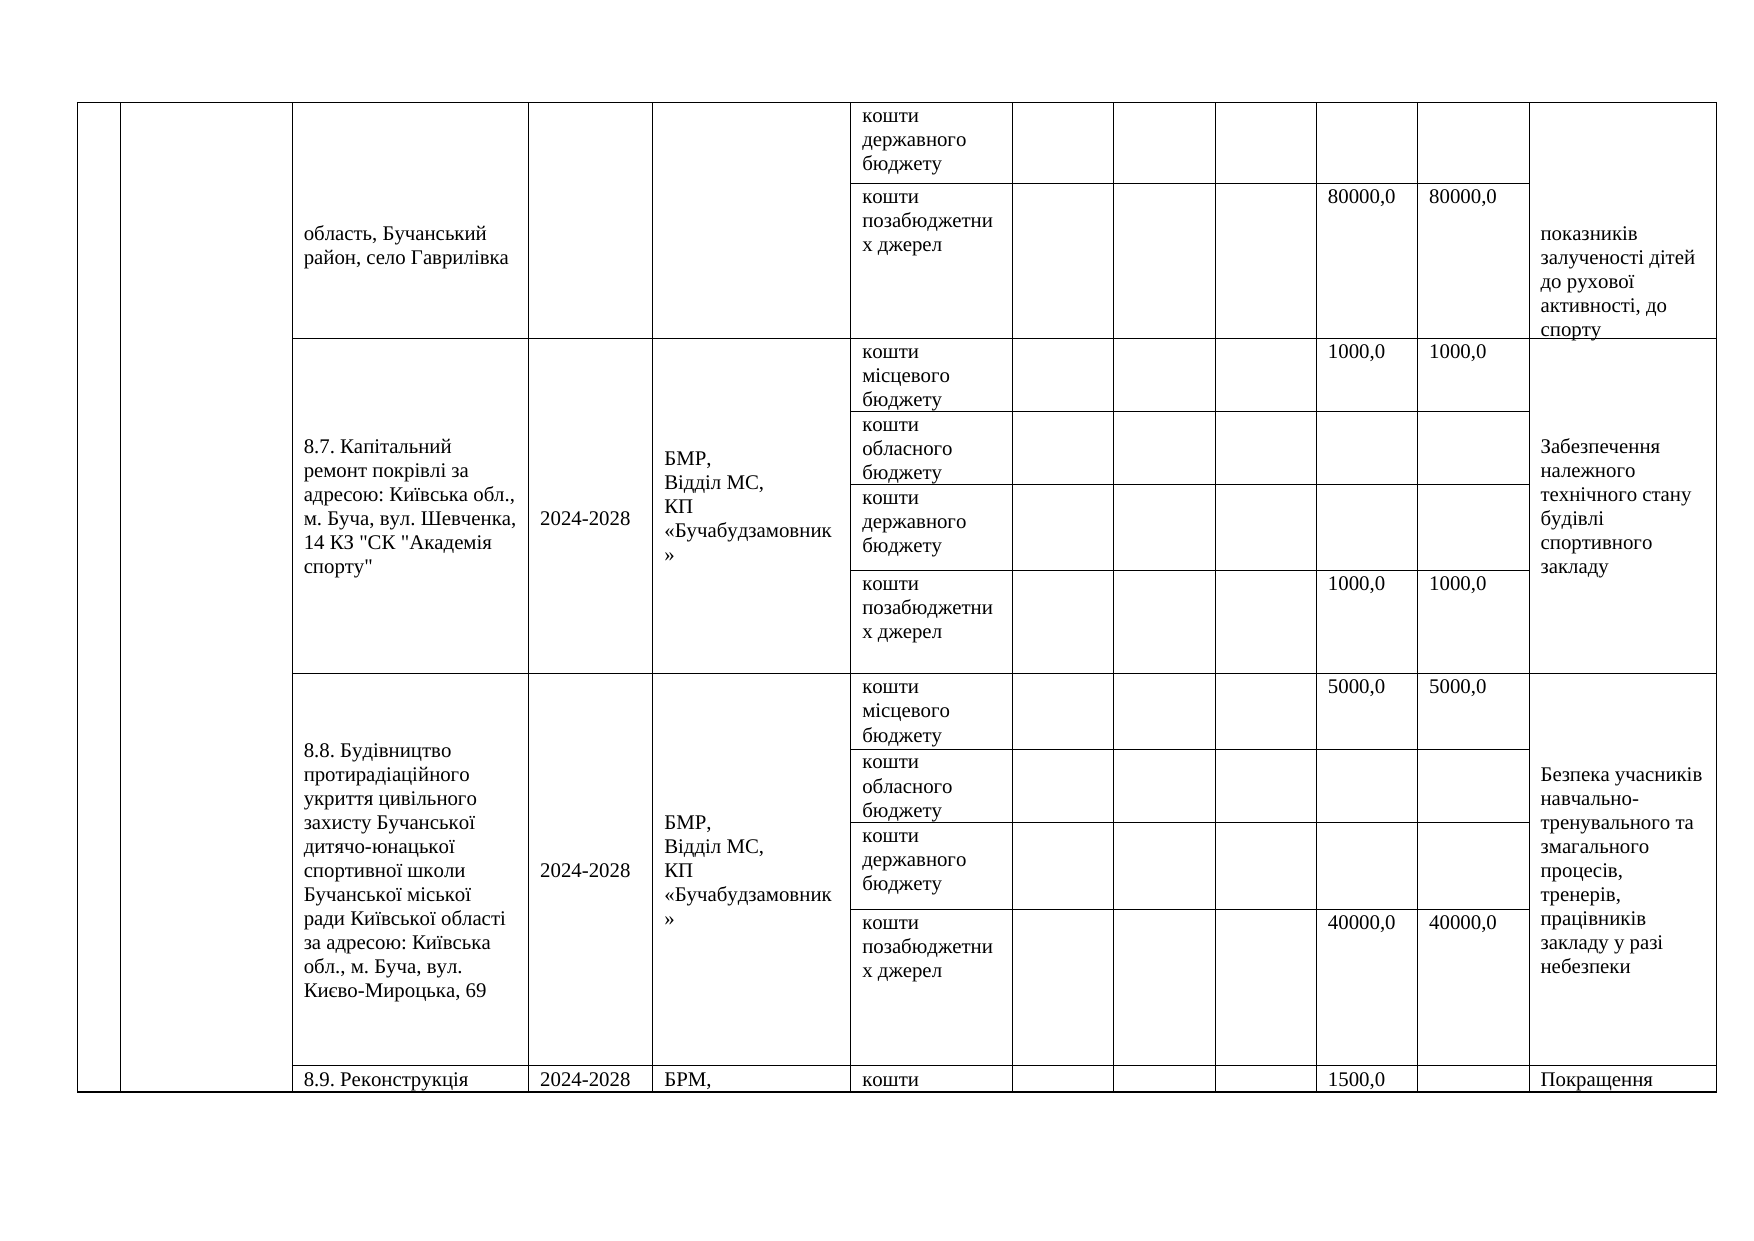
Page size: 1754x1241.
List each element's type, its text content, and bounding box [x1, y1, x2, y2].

table_cell [1114, 485, 1215, 570]
table_cell [1114, 339, 1215, 411]
table_cell [1317, 412, 1417, 484]
table_cell 80000,0 [1317, 184, 1417, 338]
table_cell БМР, Відділ МС, КП «Бучабудзамовник» [653, 339, 850, 673]
table_cell 5000,0 [1418, 674, 1529, 748]
table_cell [1216, 674, 1316, 748]
table_cell [1013, 750, 1113, 822]
table_cell [1216, 750, 1316, 822]
table_cell 2024-2028 [529, 1066, 652, 1091]
table_cell Забезпечення належного технічного стану будівлі спортивного закладу [1530, 339, 1716, 673]
table_cell [1013, 1066, 1113, 1091]
table_cell кошти державного бюджету [851, 103, 1012, 183]
table_cell [1013, 103, 1113, 183]
table_cell [1418, 412, 1529, 484]
table_cell [1013, 412, 1113, 484]
table_cell [1114, 412, 1215, 484]
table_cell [653, 1066, 850, 1091]
table_cell Безпека учасників навчально-тренувального та змагального процесів, тренерів, працівників закладу у разі небезпеки [1530, 674, 1716, 1065]
table_cell [1216, 485, 1316, 570]
table_cell [1418, 823, 1529, 909]
table_cell [1013, 184, 1113, 338]
table_cell 40000,0 [1418, 910, 1529, 1065]
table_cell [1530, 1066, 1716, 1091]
table_cell БМР, Відділ МС, КП «Бучабудзамовник» [653, 674, 850, 1065]
table_cell [1418, 103, 1529, 183]
table_cell [1013, 674, 1113, 748]
table_cell 1000,0 [1418, 339, 1529, 411]
table_cell [1013, 910, 1113, 1065]
table_cell [1317, 750, 1417, 822]
table_cell [1216, 910, 1316, 1065]
table_cell [1216, 184, 1316, 338]
table_cell [1114, 184, 1215, 338]
table_cell [1418, 750, 1529, 822]
table_cell кошти місцевого бюджету [851, 674, 1012, 748]
table_cell [1114, 910, 1215, 1065]
table_cell [1216, 412, 1316, 484]
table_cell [293, 1066, 528, 1091]
table_cell кошти позабюджетних джерел [851, 184, 1012, 338]
table_cell [1418, 1066, 1529, 1091]
table_cell [1013, 823, 1113, 909]
table_cell 1000,0 [1418, 571, 1529, 673]
table_cell [1317, 103, 1417, 183]
table_cell [1114, 823, 1215, 909]
table_cell [1114, 571, 1215, 673]
table_cell [1114, 103, 1215, 183]
table_cell [1114, 674, 1215, 748]
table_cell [851, 1066, 1012, 1091]
table_cell кошти позабюджетних джерел [851, 910, 1012, 1065]
table_cell [1418, 485, 1529, 570]
table_cell 8.7. Капітальний ремонт покрівлі за адресою: Київська обл., м. Буча, вул. Шевченка, 14 КЗ "СК "Академія спорту" [293, 339, 528, 673]
table_cell 1000,0 [1317, 571, 1417, 673]
table_cell [1013, 571, 1113, 673]
table_cell [1114, 750, 1215, 822]
table_cell [1216, 339, 1316, 411]
table_cell [1114, 1066, 1215, 1091]
table_cell кошти місцевого бюджету [851, 339, 1012, 411]
table_cell 2024-2028 [529, 674, 652, 1065]
table_cell [1216, 823, 1316, 909]
table_cell кошти обласного бюджету [851, 412, 1012, 484]
table_cell кошти позабюджетних джерел [851, 571, 1012, 673]
table_cell кошти обласного бюджету [851, 750, 1012, 822]
table_cell 80000,0 [1418, 184, 1529, 338]
table_cell [1013, 485, 1113, 570]
table_cell [1317, 823, 1417, 909]
table_cell 5000,0 [1317, 674, 1417, 748]
table_cell 40000,0 [1317, 910, 1417, 1065]
table_cell 2024-2028 [529, 339, 652, 673]
table_cell кошти державного бюджету [851, 823, 1012, 909]
table_cell [1216, 571, 1316, 673]
table_cell 1000,0 [1317, 339, 1417, 411]
table_cell кошти державного бюджету [851, 485, 1012, 570]
table_cell 8.8. Будівництво протирадіаційного укриття цивільного захисту Бучанської дитячо-юнацької спортивної школи Бучанської міської ради Київської області за адресою: Київська обл., м. Буча, вул. Києво-Мироцька, 69 [293, 674, 528, 1065]
table_cell [1216, 103, 1316, 183]
table_cell [1216, 1066, 1316, 1091]
table_cell 1500,0 [1317, 1066, 1417, 1091]
table_cell [1013, 339, 1113, 411]
table_cell [1317, 485, 1417, 570]
